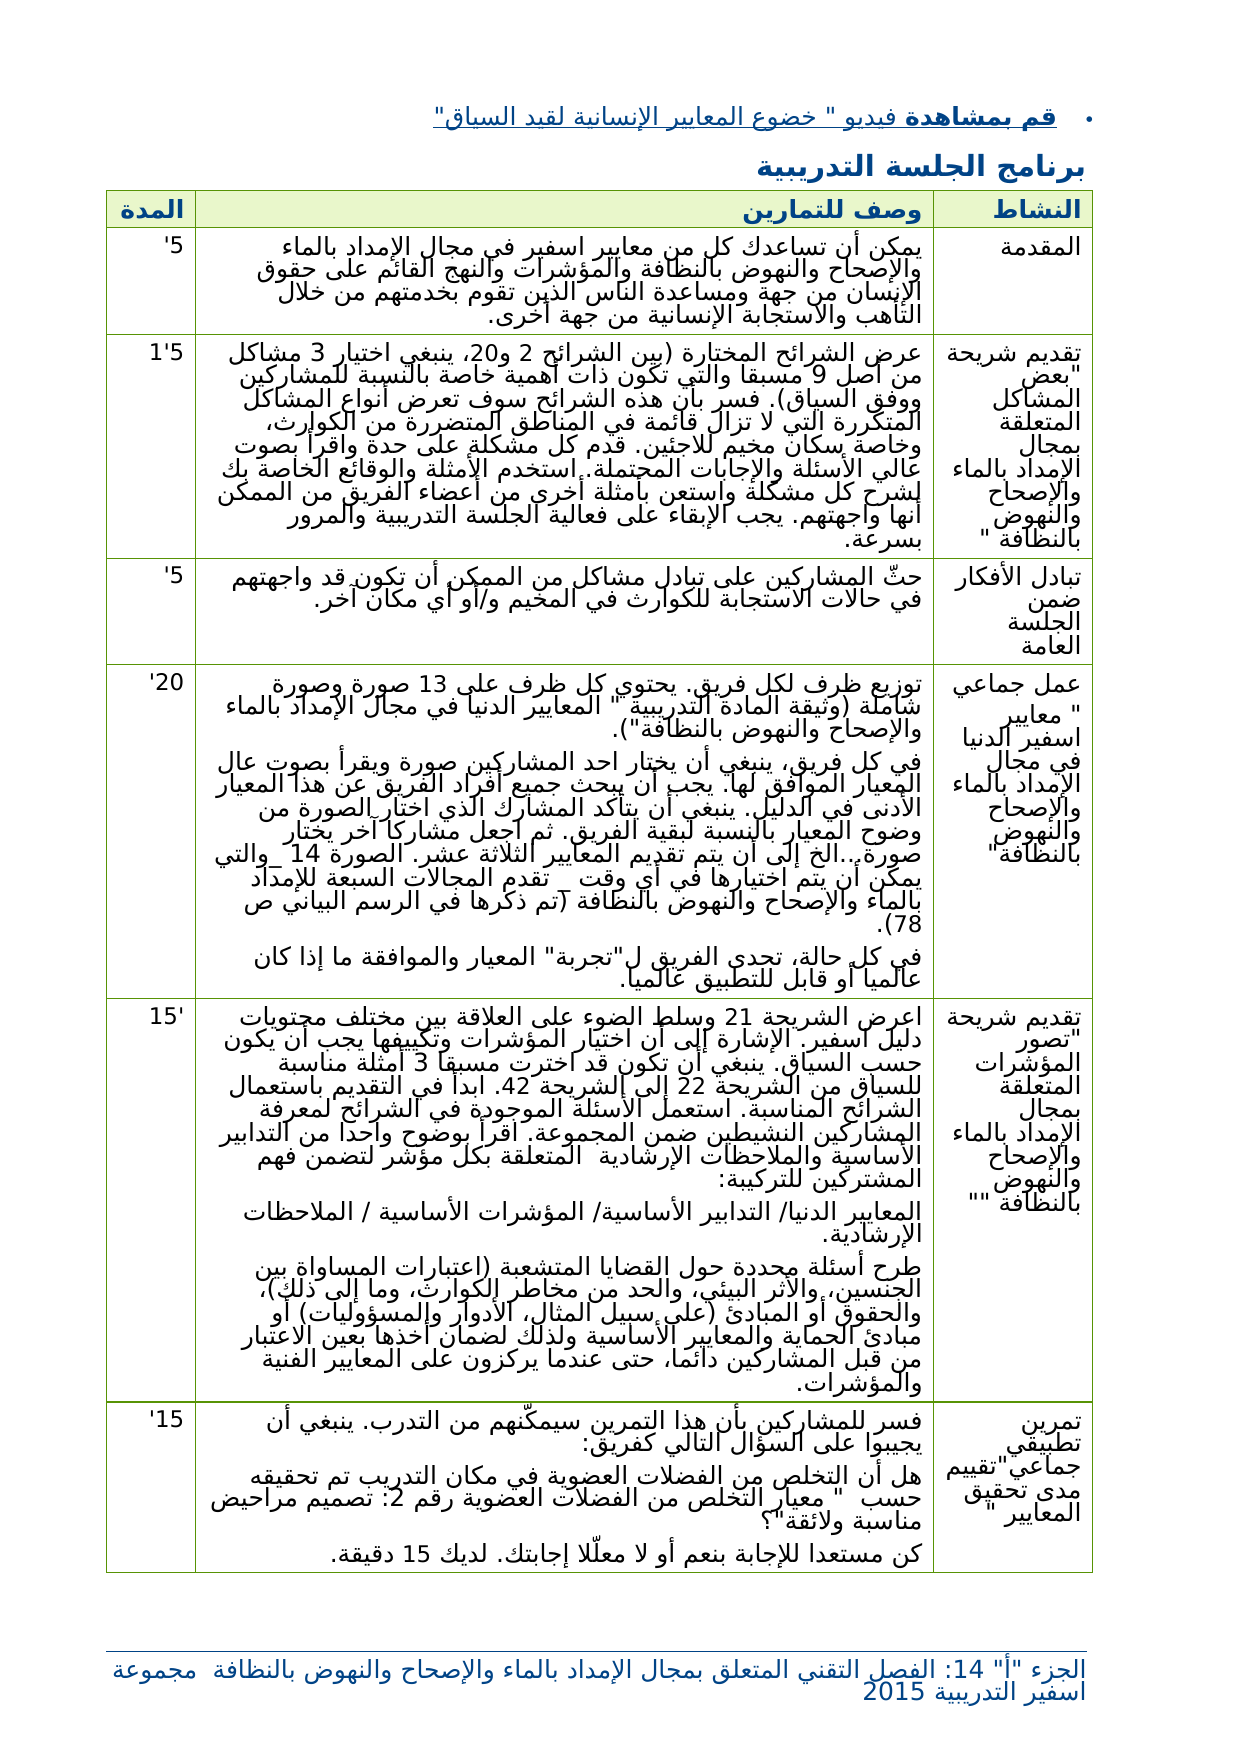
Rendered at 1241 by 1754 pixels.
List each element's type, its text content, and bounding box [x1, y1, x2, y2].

table_cell '15 [107, 999, 195, 1401]
table_header النشاط [934, 191, 1092, 227]
table_cell عرض الشرائح المختارة (بين الشرائح 2 و20، ينبغي اختيار 3 مشاكل من أصل 9 مسبقا والتي تكون ذات أهمية خاصة بالنسبة للمشاركين ووفق السياق). فسر بأن هذه الشرائح سوف تعرض أنواع المشاكل المتكررة التي لا تزال قائمة في المناطق المتضررة من الكوارث، وخاصة سكان مخيم للاجئين. قدم كل مشكلة على حدة واقرأ بصوت عالي الأسئلة والإجابات المحتملة. استخدم الأمثلة والوقائع الخاصة بك لشرح كل مشكلة واستعن بأمثلة أخرى من أعضاء الفريق من الممكن أنها واجهتهم. يجب الإبقاء على فعالية الجلسة التدريبية والمرور بسرعة. [196, 335, 933, 557]
table_header وصف للتمارين [196, 191, 933, 227]
table_header المدة [107, 191, 195, 227]
table_cell فسر للمشاركين بأن هذا التمرين سيمكّنهم من التدرب. ينبغي أن يجيبوا على السؤال التالي كفريق: هل أن التخلص من الفضلات العضوية في مكان التدريب تم تحقيقه حسب " معيار التخلص من الفضلات العضوية رقم 2: تصميم مراحيض مناسبة ولائقة"؟ كن مستعدا للإجابة بنعم أو لا معلّلا إجابتك. لديك 15 دقيقة. [196, 1403, 933, 1572]
table_cell تمرين تطبيقي جماعي"تقييم مدى تحقيق المعايير " [934, 1403, 1092, 1572]
table_cell تقديم شريحة "تصور المؤشرات المتعلقة بمجال الإمداد بالماء والإصحاح والنهوض بالنظافة "" [934, 999, 1092, 1401]
text قم بمشاهدة فيديو " خضوع المعايير الإنسانية لقيد السياق" [106, 106, 1087, 130]
table_cell تقديم شريحة "بعض المشاكل المتعلقة بمجال الإمداد بالماء والإصحاح والنهوض بالنظافة " [934, 335, 1092, 557]
table_cell المقدمة [934, 228, 1092, 334]
table_cell اعرض الشريحة 21 وسلط الضوء على العلاقة بين مختلف محتويات دليل اسفير. الإشارة إلى أن اختيار المؤشرات وتكييفها يجب أن يكون حسب السياق. ينبغي أن تكون قد اخترت مسبقا 3 أمثلة مناسبة للسياق من الشريحة 22 إلى الشريحة 42. ابدأ في التقديم باستعمال الشرائح المناسبة. استعمل الأسئلة الموجودة في الشرائح لمعرفة المشاركين النشيطين ضمن المجموعة. اقرأ بوضوح واحدا من التدابير الأساسية والملاحظات الإرشادية المتعلقة بكل مؤشر لتضمن فهم المشتركين للتركيبة: المعايير الدنيا/ التدابير الأساسية/ المؤشرات الأساسية / الملاحظات الإرشادية. طرح أسئلة محددة حول القضايا المتشعبة (اعتبارات المساواة بين الجنسين، والأثر البيئي، والحد من مخاطر الكوارث، وما إلى ذلك)، والحقوق أو المبادئ (على سبيل المثال، الأدوار والمسؤوليات) أو مبادئ الحماية والمعايير الأساسية ولذلك لضمان أخذها بعين الاعتبار من قبل المشاركين دائما، حتى عندما يركزون على المعايير الفنية والمؤشرات. [196, 999, 933, 1401]
table_cell 5'1 [107, 335, 195, 557]
table_cell يمكن أن تساعدك كل من معايير اسفير في مجال الإمداد بالماء والإصحاح والنهوض بالنظافة والمؤشرات والنهج القائم على حقوق الإنسان من جهة ومساعدة الناس الذين تقوم بخدمتهم من خلال التأهب والاستجابة الإنسانية من جهة أخرى. [196, 228, 933, 334]
table_cell 5' [107, 559, 195, 664]
table_cell 20' [107, 665, 195, 998]
subtitle برنامج الجلسة التدريبية [106, 155, 1087, 182]
table_cell توزيع ظرف لكل فريق. يحتوي كل ظرف على 13 صورة وصورة شاملة (وثيقة المادة التدريبية " المعايير الدنيا في مجال الإمداد بالماء والإصحاح والنهوض بالنظافة"). في كل فريق، ينبغي أن يختار احد المشاركين صورة ويقرأ بصوت عال المعيار الموافق لها. يجب أن يبحث جميع أفراد الفريق عن هذا المعيار الأدنى في الدليل. ينبغي أن يتأكد المشارك الذي اختار الصورة من وضوح المعيار بالنسبة لبقية الفريق. ثم اجعل مشاركا آخر يختار صورة...الخ إلى أن يتم تقديم المعايير الثلاثة عشر. الصورة 14 _والتي يمكن أن يتم اختيارها في أي وقت _ تقدم المجالات السبعة للإمداد بالماء والإصحاح والنهوض بالنظافة (تم ذكرها في الرسم البياني ص78). في كل حالة، تحدى الفريق ل"تجربة" المعيار والموافقة ما إذا كان عالميا أو قابل للتطبيق عالميا. [196, 665, 933, 998]
table_cell تبادل الأفكار ضمن الجلسة العامة [934, 559, 1092, 664]
table_cell 15' [107, 1403, 195, 1572]
table_cell حثّ المشاركين على تبادل مشاكل من الممكن أن تكون قد واجهتهم في حالات الاستجابة للكوارث في المخيم و/أو أي مكان آخر. [196, 559, 933, 664]
table_cell عمل جماعي " معايير اسفير الدنيا في مجال الإمداد بالماء والإصحاح والنهوض بالنظافة" [934, 665, 1092, 998]
table_cell 5' [107, 228, 195, 334]
